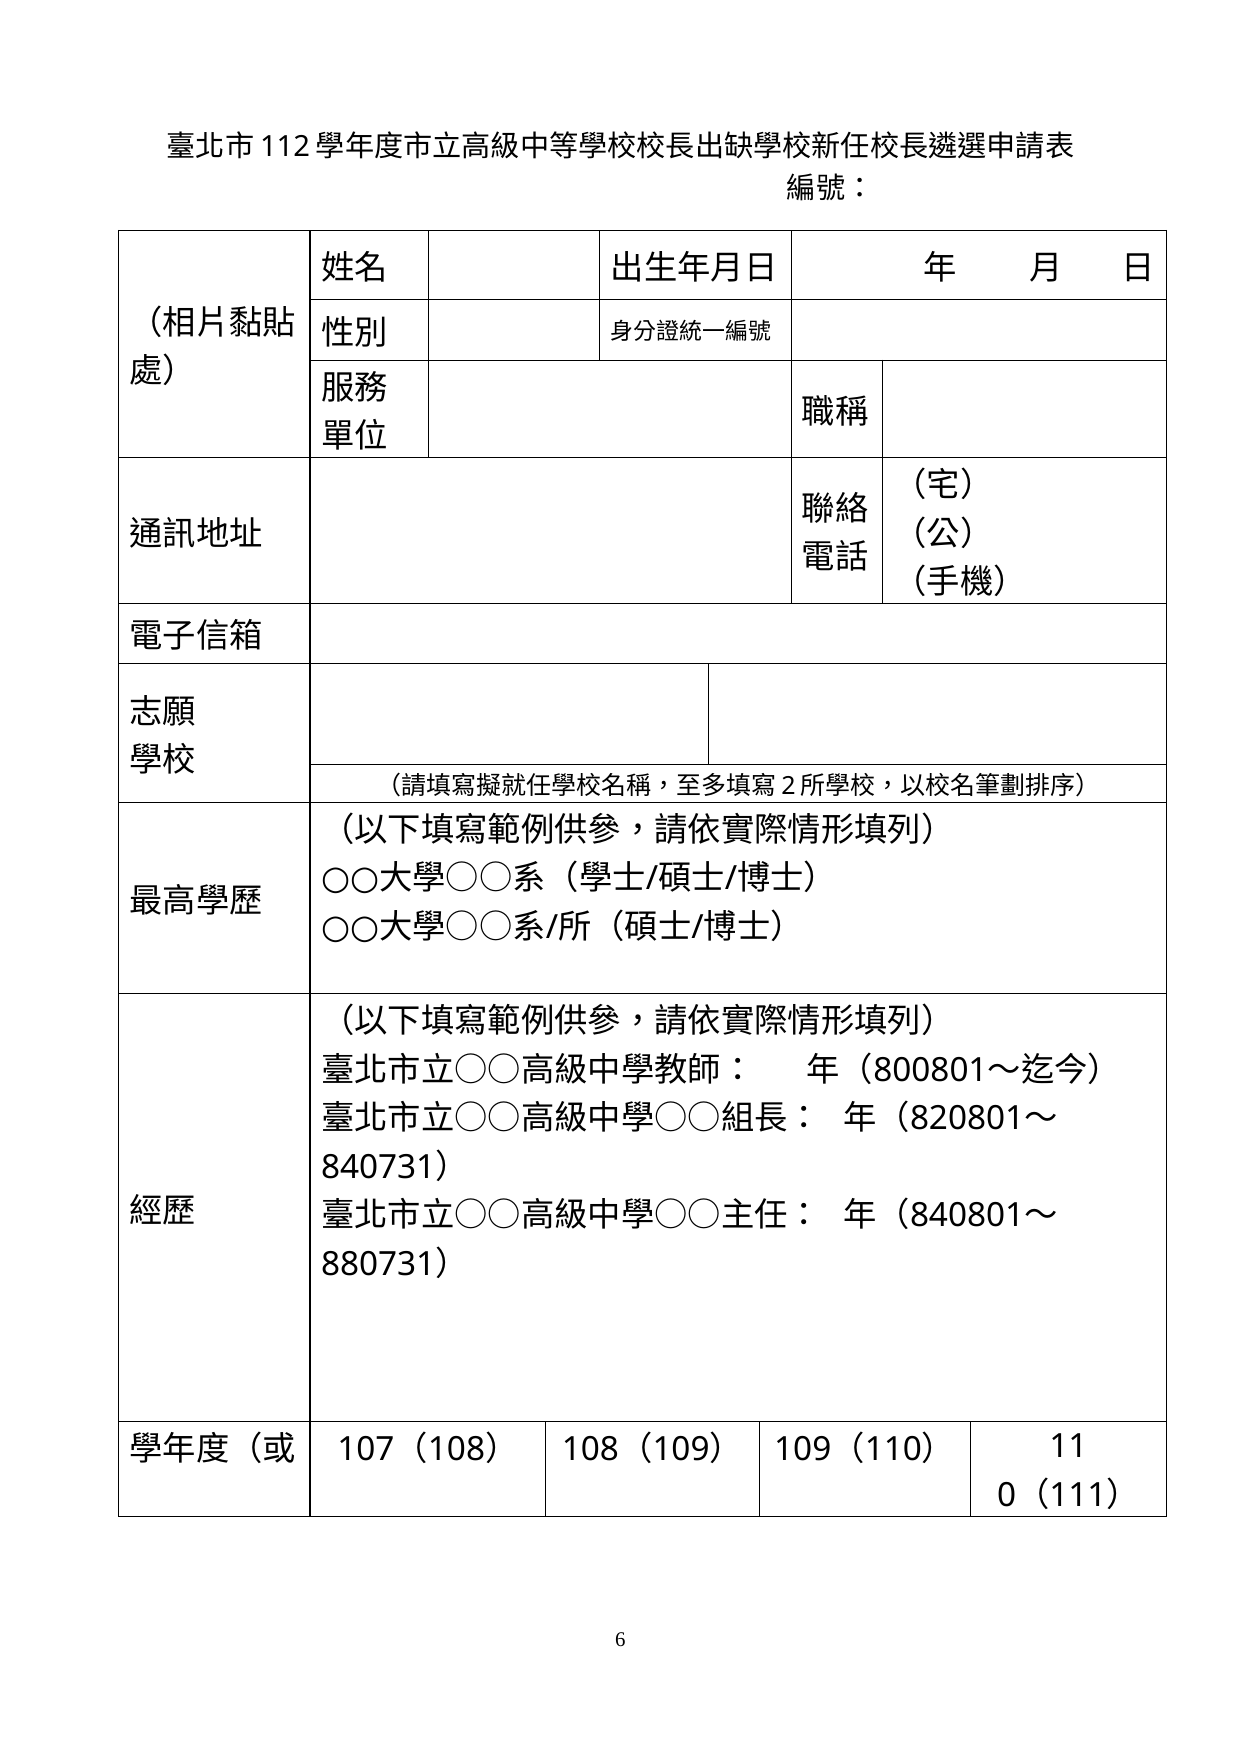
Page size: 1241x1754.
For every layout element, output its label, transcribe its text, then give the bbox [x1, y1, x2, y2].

table_cell [311, 604, 1166, 663]
table_cell [311, 664, 708, 764]
table_cell 107（108） [311, 1422, 545, 1516]
table_header （相片黏貼處） [119, 231, 309, 457]
table_header 姓名 [311, 231, 428, 299]
table_cell 109（110） [760, 1422, 970, 1516]
table_cell 最高學歷 [119, 803, 309, 993]
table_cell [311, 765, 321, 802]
table_cell [311, 458, 791, 603]
table_cell [709, 664, 1166, 764]
table_cell [883, 361, 1166, 457]
table_cell 性別 [311, 300, 428, 359]
table_cell 學年度（或年度）考核成績 [119, 1422, 309, 1516]
table_cell 身分證統一編號 [600, 300, 791, 359]
table_cell 電子信箱 [119, 604, 309, 663]
text 臺北市112學年度市立高級中等學校校長出缺學校新任校長遴選申請表 [118, 122, 1122, 165]
text 編號： [118, 165, 1122, 207]
table_cell 職稱 [792, 361, 882, 457]
table_cell 聯絡電話 [792, 458, 882, 603]
table_cell [429, 361, 791, 457]
table_cell 108（109） [546, 1422, 759, 1516]
table_cell 志願 學校 [119, 664, 309, 802]
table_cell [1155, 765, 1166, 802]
table_header 年 月 日 [792, 231, 1166, 299]
table_cell 經歷 [119, 994, 309, 1421]
table_cell [792, 300, 1166, 359]
table_cell 通訊地址 [119, 458, 309, 603]
table_cell [429, 300, 599, 359]
table_header 出生年月日 [600, 231, 791, 299]
table_header [429, 231, 599, 299]
